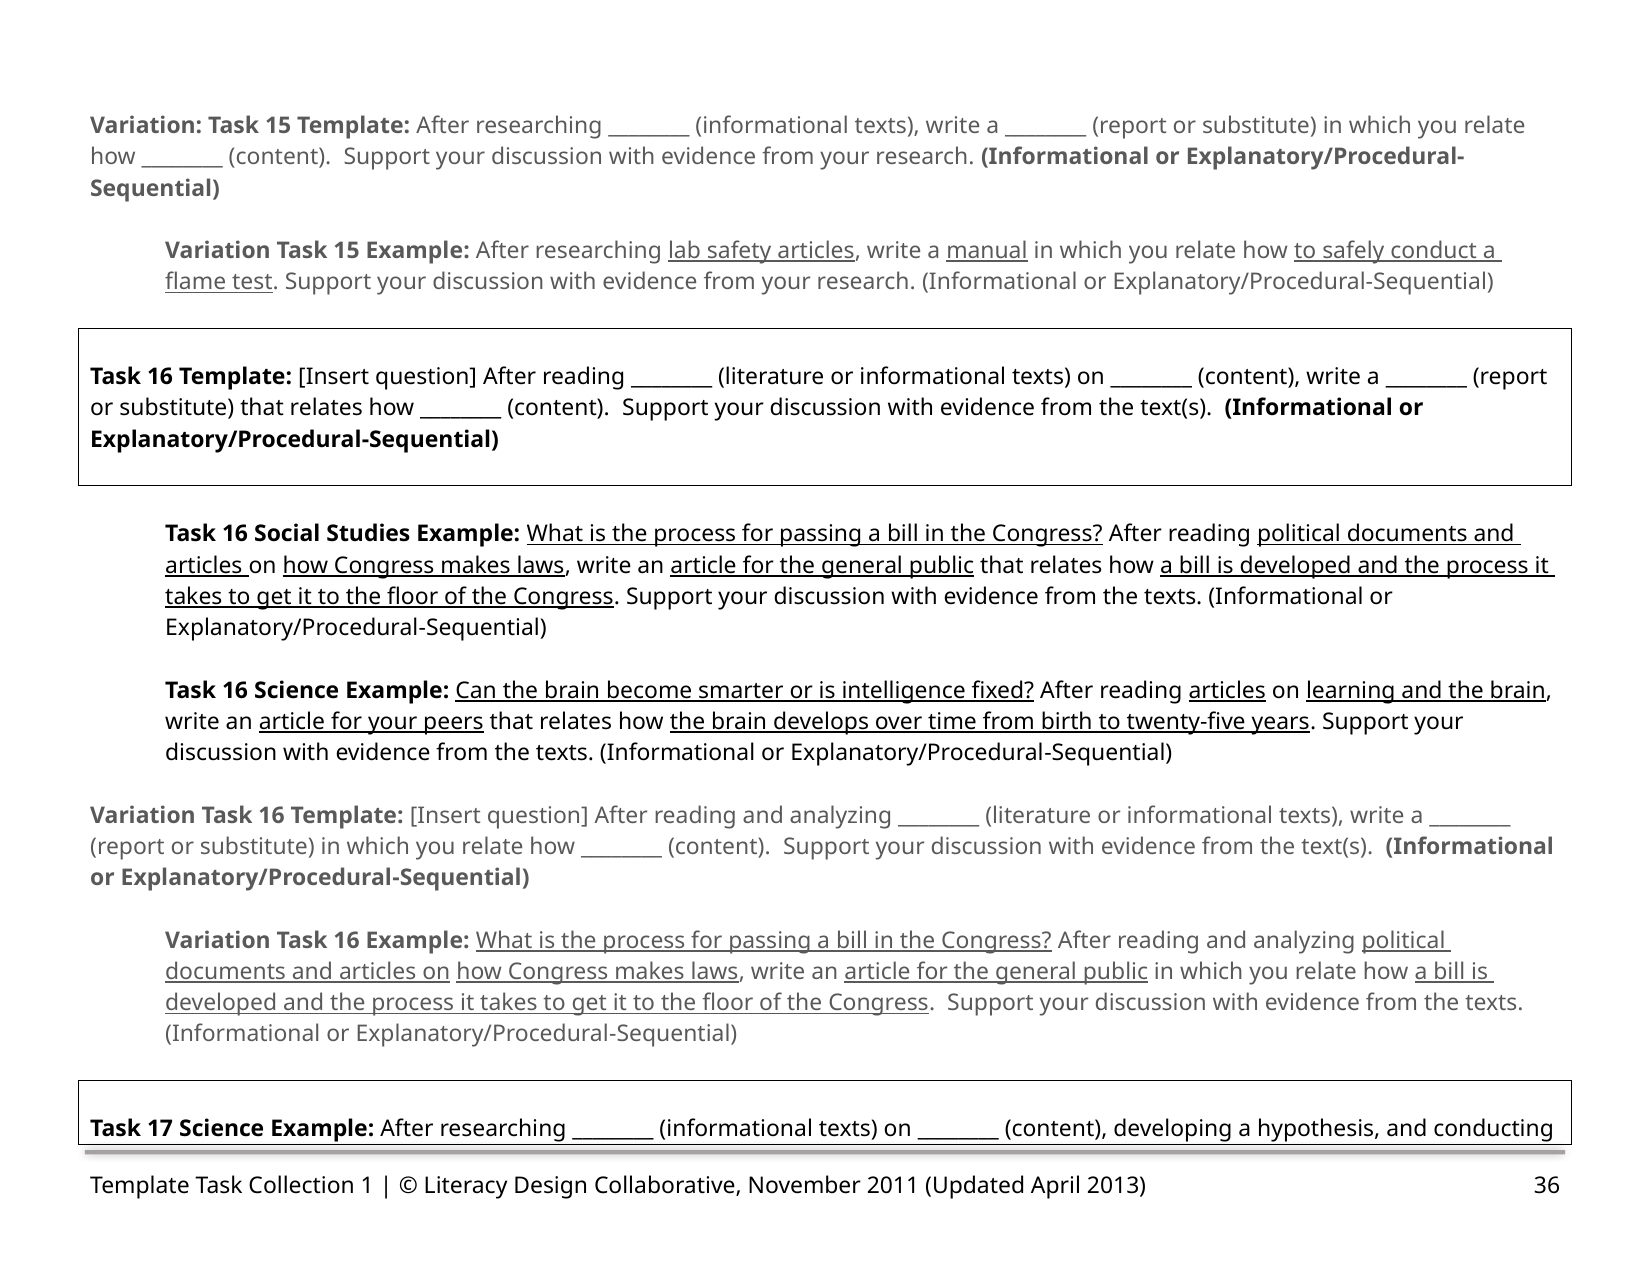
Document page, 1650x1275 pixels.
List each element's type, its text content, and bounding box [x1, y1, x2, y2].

text Task 16 Science Example: Can the brain become smarter or is intelligence fixed? After reading articles on learning and the brain, write an article for your peers that relates how the brain develops over time from birth to twenty-five years. Support your discussion with evidence from the texts. (Informational or Explanatory/Procedural-Sequential) [165, 674, 1560, 767]
text Variation Task 15 Example: After researching lab safety articles, write a manual in which you relate how to safely conduct a flame test. Support your discussion with evidence from your research. (Informational or Explanatory/Procedural-Sequential) [165, 234, 1560, 297]
text Variation Task 16 Template: [Insert question] After reading and analyzing ________ (literature or informational texts), write a ________ (report or substitute) in which you relate how ________ (content). Support your discussion with evidence from the text(s). (Informational or Explanatory/Procedural-Sequential) [90, 799, 1560, 892]
table_header Task 16 Template: [Insert question] After reading ________ (literature or informational texts) on ________ (content), write a ________ (report or substitute) that relates how ________ (content). Support your discussion with evidence from the text(s). (Informational or Explanatory/Procedural-Sequential) [79, 329, 1571, 485]
text Task 16 Social Studies Example: What is the process for passing a bill in the Congress? After reading political documents and articles on how Congress makes laws, write an article for the general public that relates how a bill is developed and the process it takes to get it to the floor of the Congress. Support your discussion with evidence from the texts. (Informational or Explanatory/Procedural-Sequential) [165, 517, 1560, 642]
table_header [79, 1081, 1571, 1143]
text Variation Task 16 Example: What is the process for passing a bill in the Congress? After reading and analyzing political documents and articles on how Congress makes laws, write an article for the general public in which you relate how a bill is developed and the process it takes to get it to the floor of the Congress. Support your discussion with evidence from the texts. (Informational or Explanatory/Procedural-Sequential) [165, 924, 1560, 1049]
text Variation: Task 15 Template: After researching ________ (informational texts), write a ________ (report or substitute) in which you relate how ________ (content). Support your discussion with evidence from your research. (Informational or Explanatory/Procedural-Sequential) [90, 109, 1560, 203]
